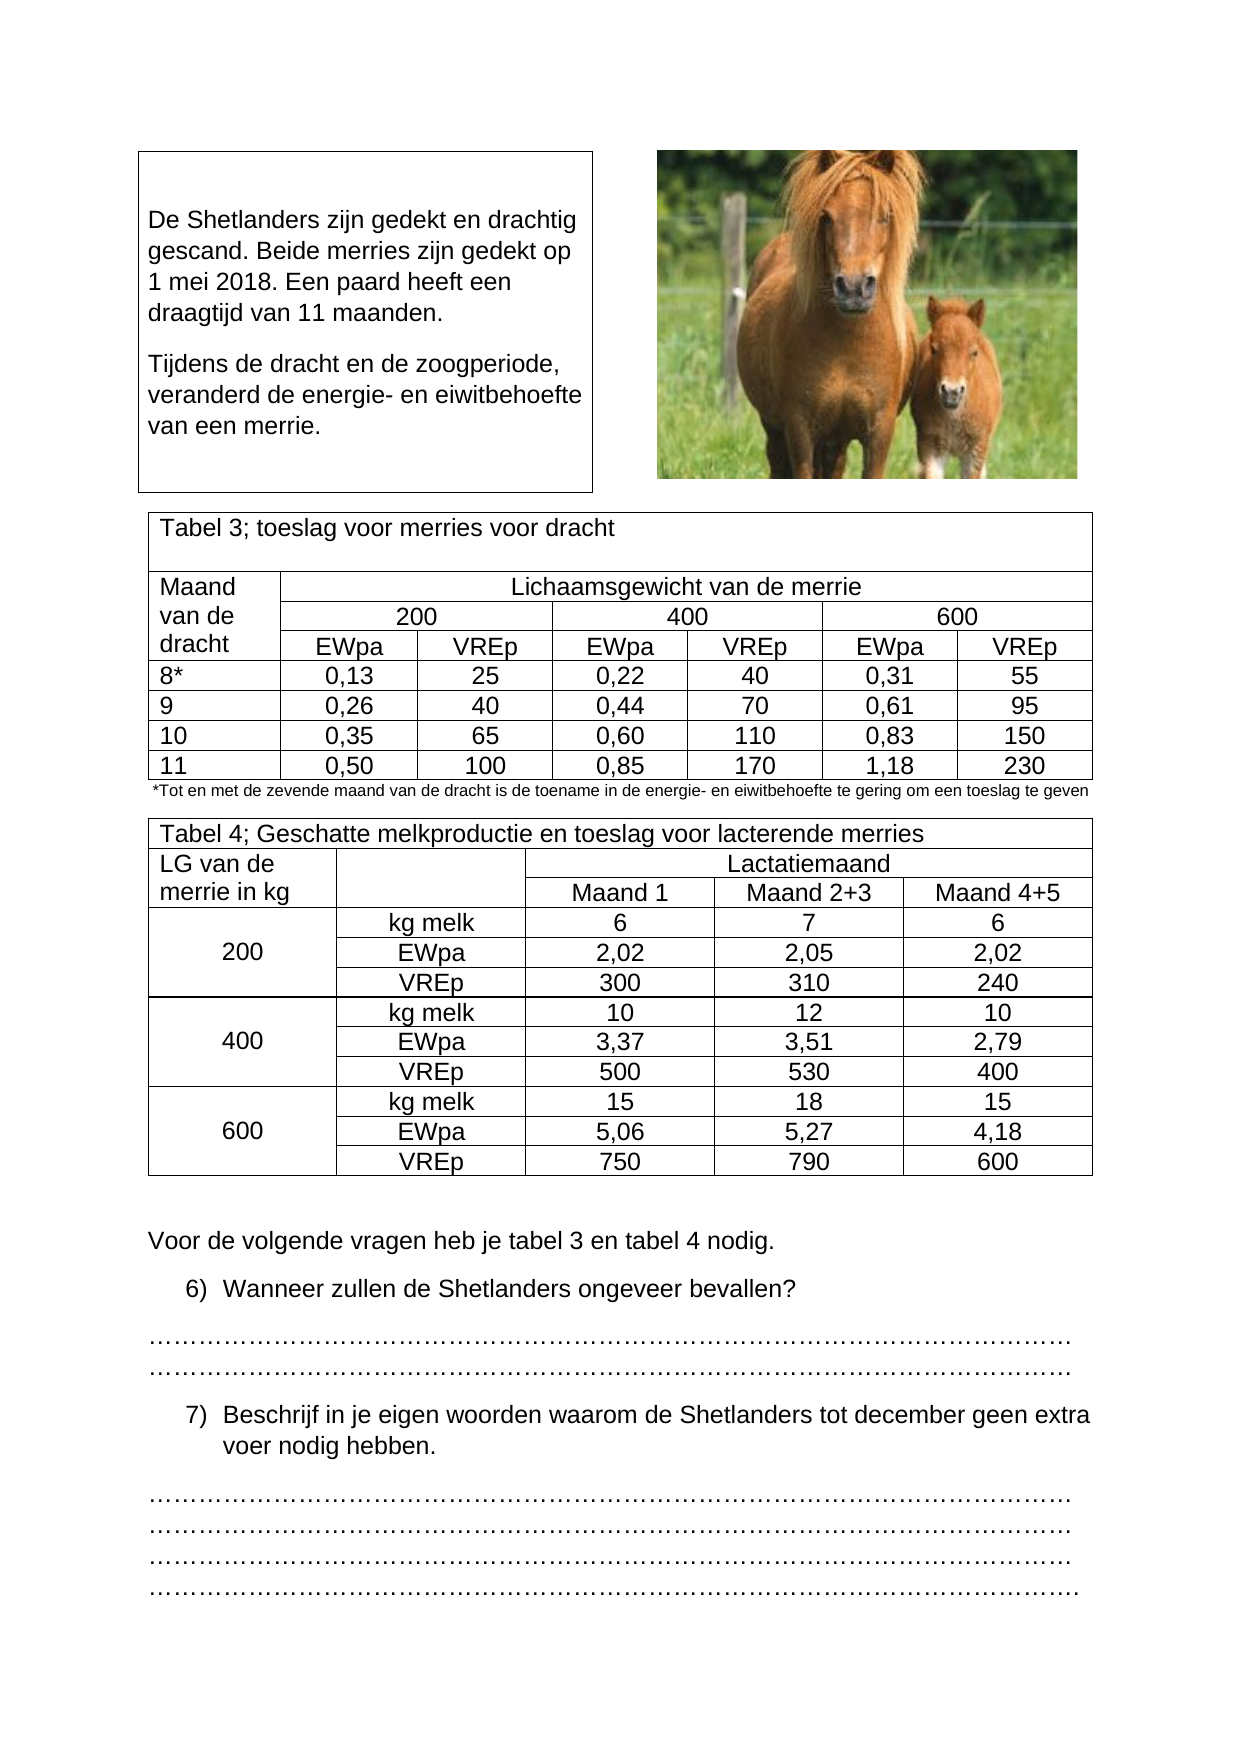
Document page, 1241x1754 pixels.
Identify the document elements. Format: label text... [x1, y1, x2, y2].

table_cell VREp [418, 631, 552, 660]
table_cell VREp [958, 631, 1092, 660]
table_cell 9 [149, 691, 280, 720]
table_cell 150 [958, 721, 1092, 749]
table_cell 310 [715, 968, 903, 996]
table_cell kg melk [337, 1087, 525, 1116]
table_cell 65 [418, 721, 552, 749]
table_cell Maand 4+5 [904, 878, 1092, 907]
table_cell LG van de merrie in kg [149, 849, 336, 907]
table_cell 40 [688, 661, 822, 690]
table_cell 2,79 [904, 1027, 1092, 1056]
table_cell [337, 849, 525, 907]
table_cell 400 [553, 602, 822, 630]
table_header Tabel 3; toeslag voor merries voor dracht [149, 513, 1092, 571]
table_cell VREp [337, 1146, 525, 1175]
table_cell 600 [823, 602, 1092, 630]
text Tijdens de dracht en de zoogperiode, veranderd de energie- en eiwitbehoefte van een merrie. [139, 346, 592, 443]
table_cell 7 [715, 908, 903, 937]
table_cell 600 [904, 1146, 1092, 1175]
table_cell 200 [149, 908, 336, 996]
table_cell 530 [715, 1057, 903, 1086]
table_cell kg melk [337, 908, 525, 937]
table_cell Maand van de dracht [149, 572, 280, 660]
text Voor de volgende vragen heb je tabel 3 en tabel 4 nodig. [148, 1226, 1093, 1254]
table_cell 15 [526, 1087, 714, 1116]
table_cell 2,02 [526, 938, 714, 967]
table_cell 10 [149, 721, 280, 749]
table_cell 0,83 [823, 721, 957, 749]
table_cell 0,61 [823, 691, 957, 720]
table_cell Lichaamsgewicht van de merrie [281, 572, 1092, 601]
table_cell 10 [526, 998, 714, 1026]
table_cell VREp [337, 1057, 525, 1086]
table_cell 55 [958, 661, 1092, 690]
table_cell 12 [715, 998, 903, 1026]
table_cell 1,18 [823, 751, 957, 779]
table_cell EWpa [553, 631, 687, 660]
table_cell 10 [904, 998, 1092, 1026]
table_cell EWpa [337, 1027, 525, 1056]
table_cell 500 [526, 1057, 714, 1086]
table_cell 95 [958, 691, 1092, 720]
table_cell 750 [526, 1146, 714, 1175]
table_cell 300 [526, 968, 714, 996]
table_cell 0,85 [553, 751, 687, 779]
table_cell 100 [418, 751, 552, 779]
table_cell 6 [526, 908, 714, 937]
table_cell 11 [149, 751, 280, 779]
table_cell 5,06 [526, 1117, 714, 1145]
table_cell 0,26 [281, 691, 417, 720]
table_cell VREp [337, 968, 525, 996]
table_cell 200 [281, 602, 552, 630]
table_cell 240 [904, 968, 1092, 996]
text *Tot en met de zevende maand van de dracht is de toename in de energie- en eiwitbehoefte te gering om een toeslag te geven [148, 780, 1093, 799]
list Beschrijf in je eigen woorden waarom de Shetlanders tot december geen extra voer nodig hebben. [185, 1400, 1093, 1460]
text …………………………………………………………………………………………………………………………………………………………………………………………………… [148, 1321, 1093, 1381]
table_cell 0,31 [823, 661, 957, 690]
text De Shetlanders zijn gedekt en drachtig gescand. Beide merries zijn gedekt op 1 mei 2018. Een paard heeft een draagtijd van 11 maanden. [139, 202, 592, 330]
table_cell 600 [149, 1087, 336, 1175]
table_cell 790 [715, 1146, 903, 1175]
table_cell 25 [418, 661, 552, 690]
table_cell EWpa [337, 1117, 525, 1145]
table_cell 0,35 [281, 721, 417, 749]
table_header Tabel 4; Geschatte melkproductie en toeslag voor lacterende merries [149, 819, 1092, 847]
table_cell Maand 1 [526, 878, 714, 907]
table_cell EWpa [823, 631, 957, 660]
table_cell 2,05 [715, 938, 903, 967]
table_cell 0,50 [281, 751, 417, 779]
table_cell 40 [418, 691, 552, 720]
list Wanneer zullen de Shetlanders ongeveer bevallen? [185, 1273, 1093, 1302]
table_cell 110 [688, 721, 822, 749]
table_cell 3,37 [526, 1027, 714, 1056]
table_cell 400 [904, 1057, 1092, 1086]
table_cell Maand 2+3 [715, 878, 903, 907]
table_cell 170 [688, 751, 822, 779]
table_cell 0,13 [281, 661, 417, 690]
table_cell VREp [688, 631, 822, 660]
table_cell EWpa [337, 938, 525, 967]
table_cell EWpa [281, 631, 417, 660]
table_cell kg melk [337, 998, 525, 1026]
text …………………………………………………………………………………………………………………………………………………………………………………………………………………………………………………………………………………………………………………………………………………………………………………………………………. [148, 1479, 1093, 1601]
table_cell 3,51 [715, 1027, 903, 1056]
table_cell 15 [904, 1087, 1092, 1116]
table_cell 230 [958, 751, 1092, 779]
table_cell 5,27 [715, 1117, 903, 1145]
table_cell 70 [688, 691, 822, 720]
table_cell 18 [715, 1087, 903, 1116]
table_cell Lactatiemaand [526, 849, 1092, 877]
table_cell 2,02 [904, 938, 1092, 967]
picture [657, 150, 1078, 479]
table_cell 0,60 [553, 721, 687, 749]
table_cell 4,18 [904, 1117, 1092, 1145]
table_cell 0,44 [553, 691, 687, 720]
table_cell 8* [149, 661, 280, 690]
table_cell 6 [904, 908, 1092, 937]
table_cell 0,22 [553, 661, 687, 690]
table_cell 400 [149, 998, 336, 1086]
